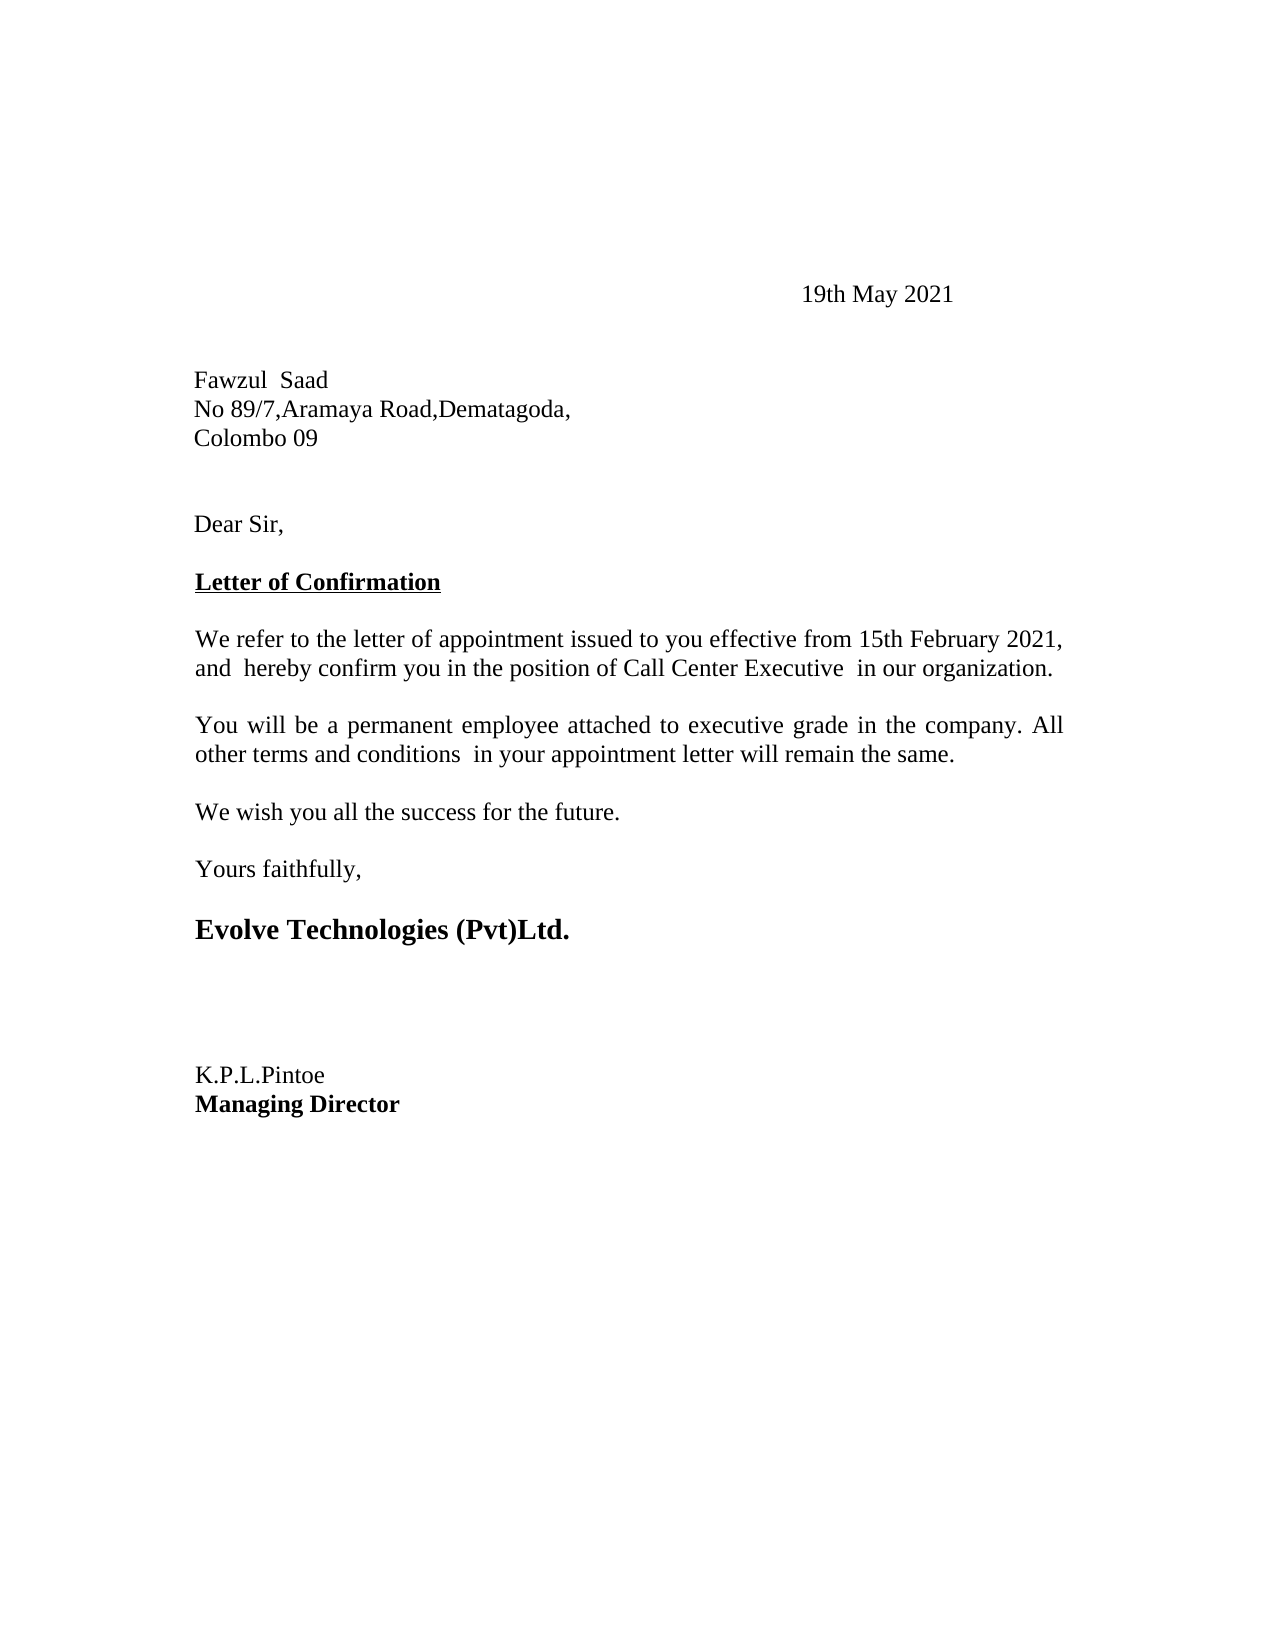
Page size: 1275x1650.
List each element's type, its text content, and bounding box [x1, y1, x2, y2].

text Evolve Technologies (Pvt)Ltd. [195, 912, 1065, 945]
text We wish you all the success for the future. [195, 797, 1065, 826]
text 19th May 2021 [195, 279, 1065, 308]
text Yours faithfully, [195, 854, 1065, 883]
text Colombo 09 [150, 423, 1125, 452]
text No 89/7,Aramaya Road,Dematagoda, [150, 394, 1125, 423]
text K.P.L.Pintoe [195, 1060, 1065, 1089]
text You will be a permanent employee attached to executive grade in the company. All other terms and conditions in your appointment letter will remain the same. [195, 711, 1065, 768]
text We refer to the letter of appointment issued to you effective from 15th February 2021, and hereby confirm you in the position of Call Center Executive in our organization. [195, 624, 1065, 682]
text Letter of Confirmation [195, 567, 1065, 596]
text Fawzul Saad [150, 366, 1125, 394]
text Dear Sir, [150, 509, 1125, 538]
text Managing Director [195, 1089, 1065, 1118]
